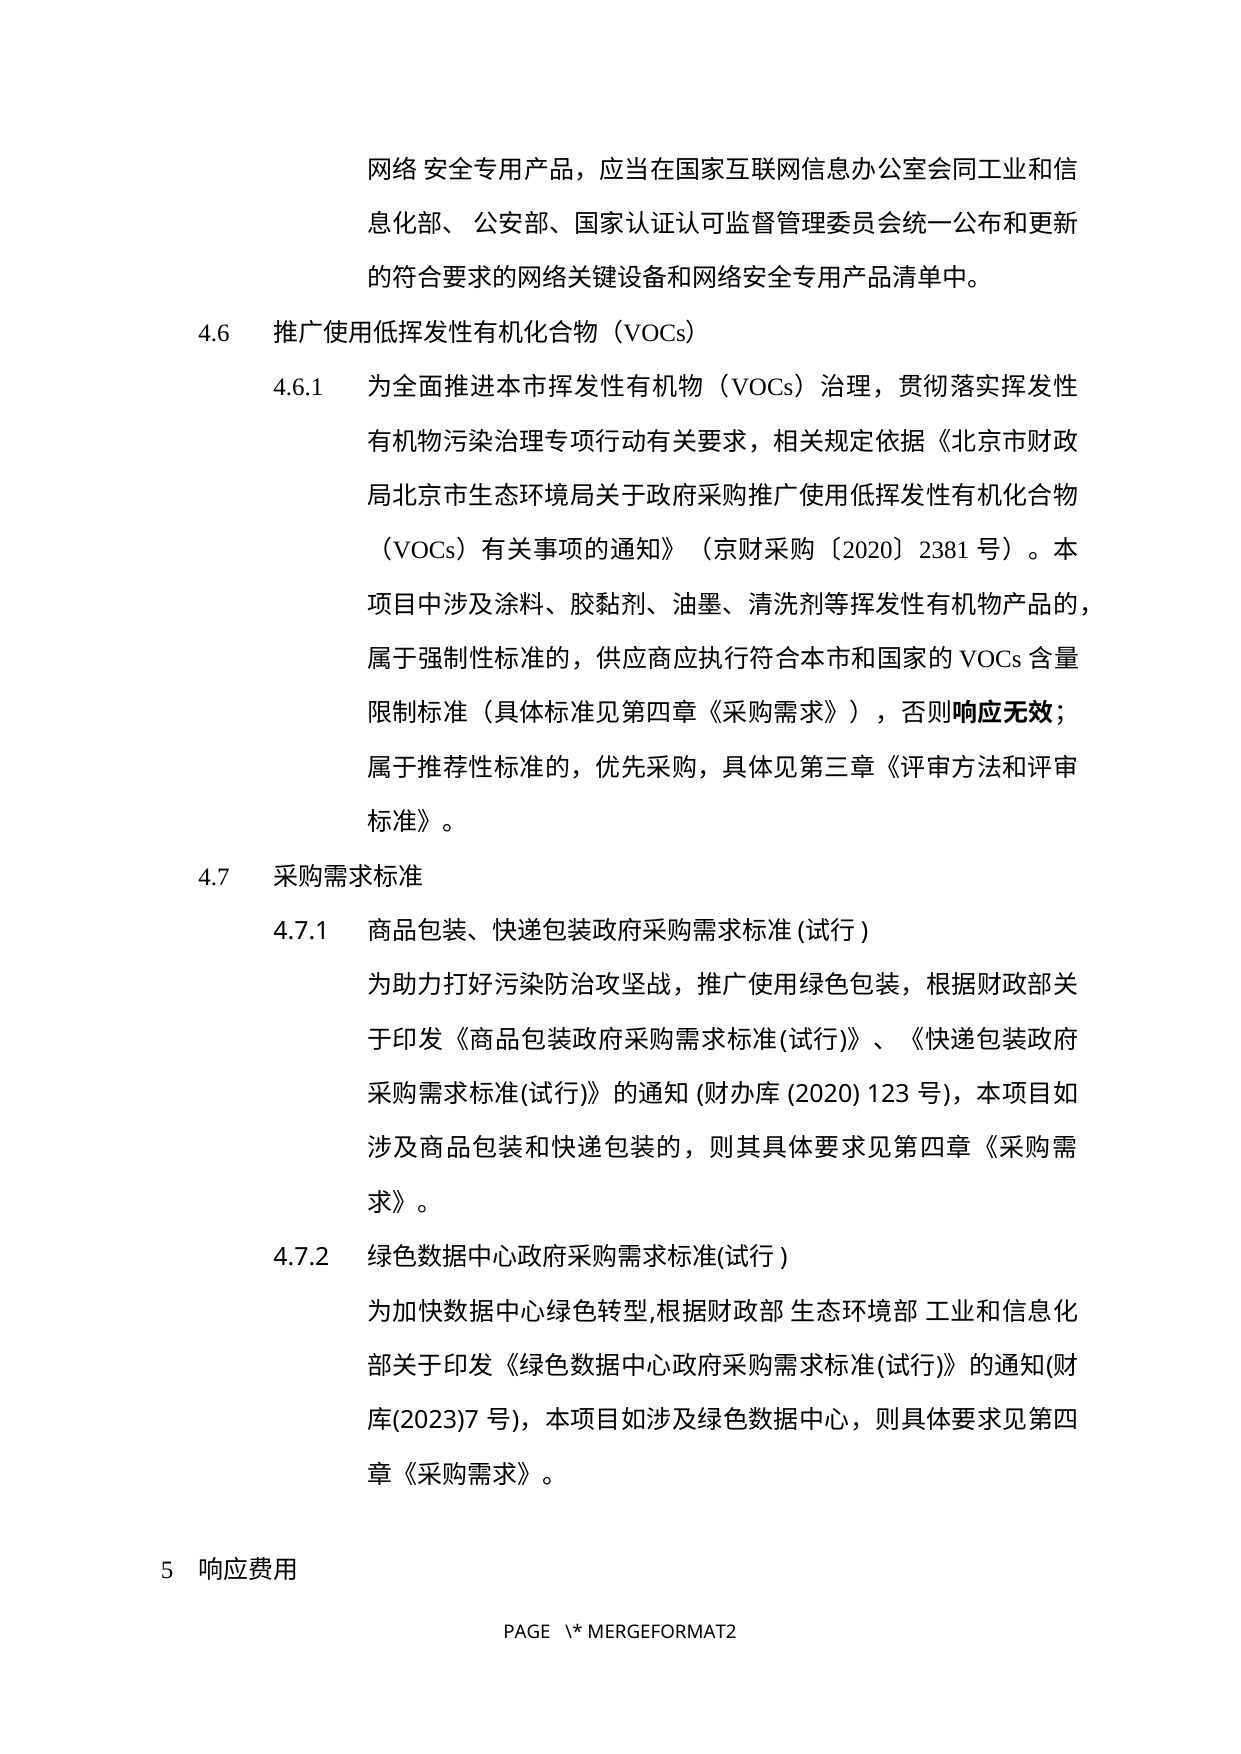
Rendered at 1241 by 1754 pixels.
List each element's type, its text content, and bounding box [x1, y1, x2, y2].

text 为加快数据中心绿色转型,根据财政部 生态环境部 工业和信息化部关于印发《绿色数据中心政府采购需求标准(试行)》的通知(财库(2023)7 号)，本项目如涉及绿色数据中心，则具体要求见第四章《采购需求》。 [367, 1291, 1079, 1490]
list 采购需求标准 [198, 856, 1079, 892]
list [273, 149, 1079, 294]
list 响应费用 [161, 1550, 1079, 1586]
text 为助力打好污染防治攻坚战，推广使用绿色包装，根据财政部关于印发《商品包装政府采购需求标准(试行)》、《快递包装政府采购需求标准(试行)》的通知 (财办库 (2020) 123 号)，本项目如涉及商品包装和快递包装的，则其具体要求见第四章《采购需求》。 [367, 965, 1079, 1218]
list 为全面推进本市挥发性有机物（VOCs）治理，贯彻落实挥发性有机物污染治理专项行动有关要求，相关规定依据《北京市财政局北京市生态环境局关于政府采购推广使用低挥发性有机化合物（VOCs）有关事项的通知》（京财采购〔2020〕2381 号）。本项目中涉及涂料、胶黏剂、油墨、清洗剂等挥发性有机物产品的，属于强制性标准的，供应商应执行符合本市和国家的VOCs 含量限制标准（具体标准见第四章《采购需求》），否则响应无效；属于推荐性标准的，优先采购，具体见第三章《评审方法和评审标准》。 [273, 367, 1079, 838]
list 商品包装、快递包装政府采购需求标准 (试行 ) [273, 910, 1079, 947]
list 推广使用低挥发性有机化合物（VOCs） [198, 312, 1079, 348]
list 绿色数据中心政府采购需求标准(试行 ) [273, 1237, 1079, 1273]
